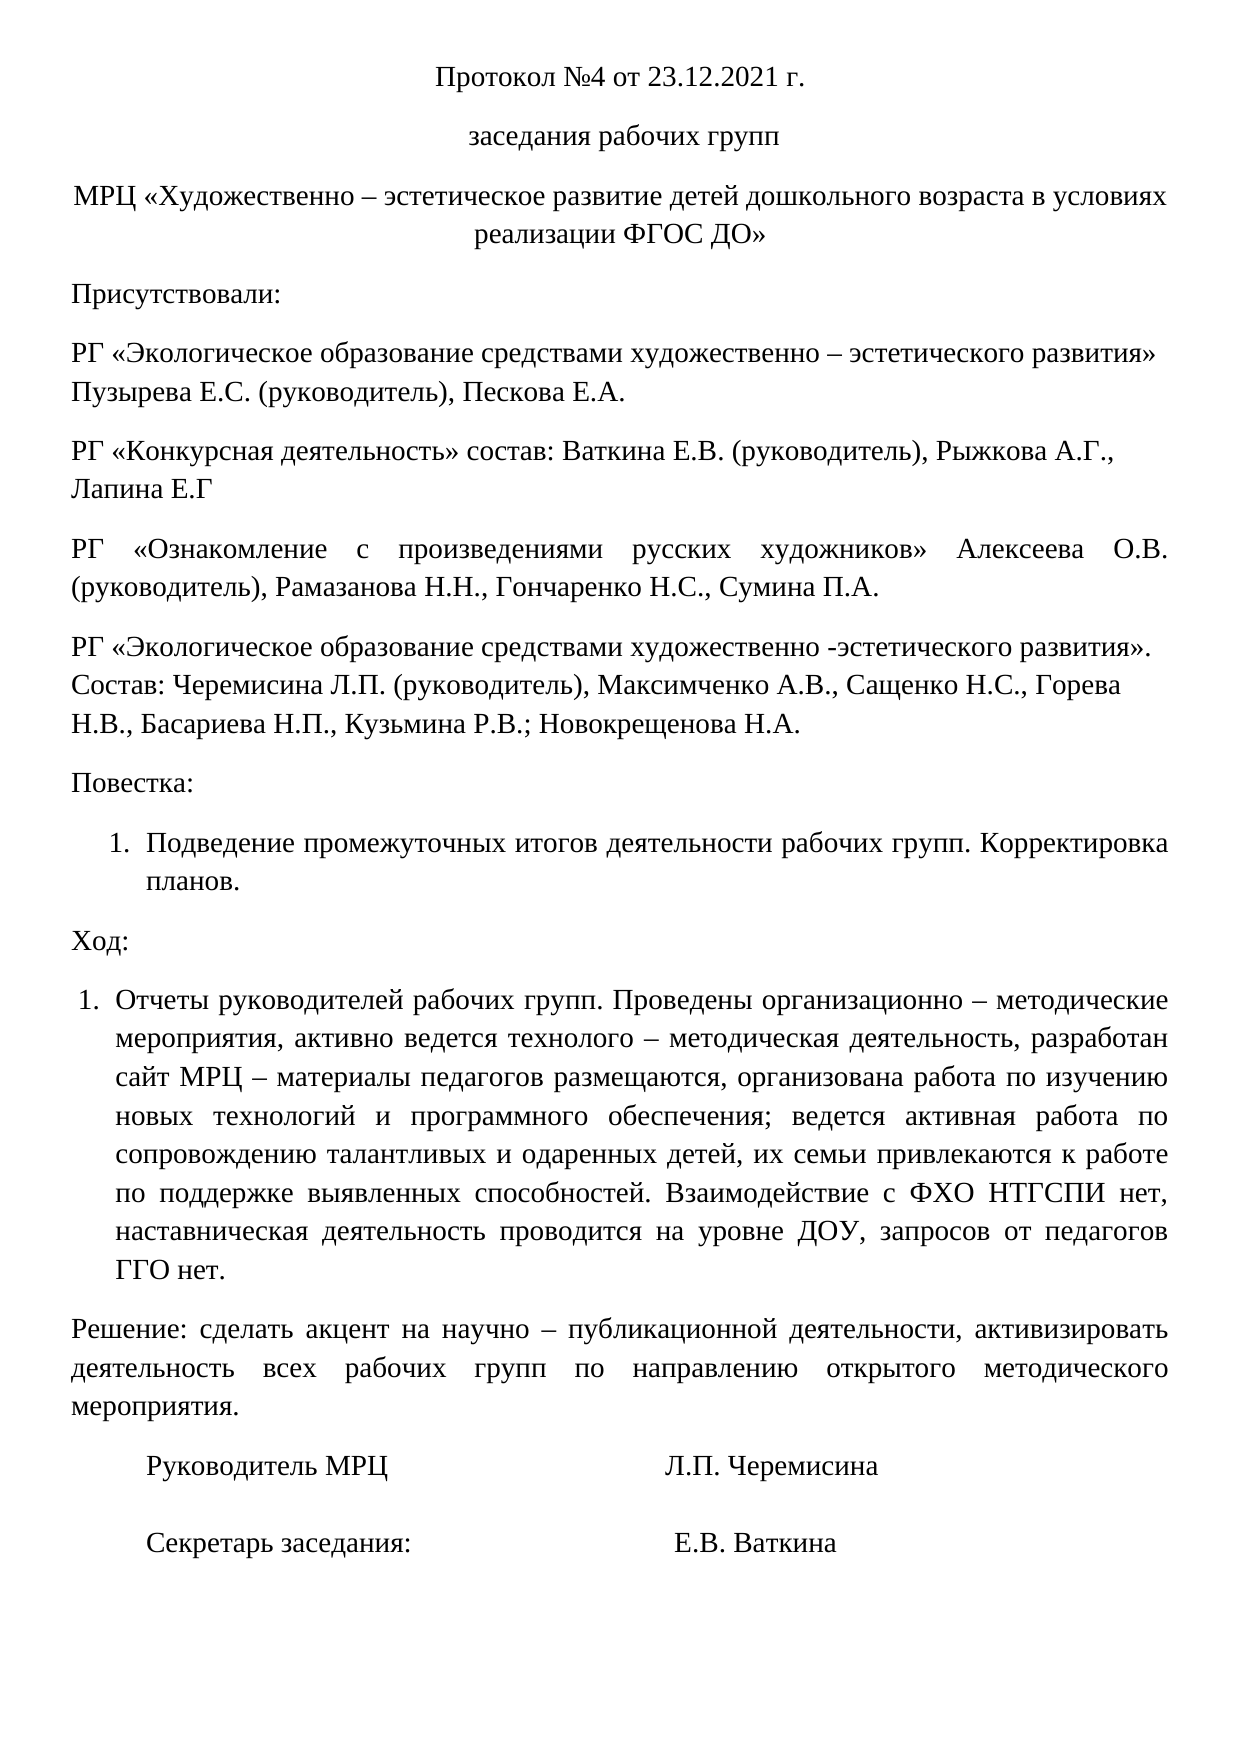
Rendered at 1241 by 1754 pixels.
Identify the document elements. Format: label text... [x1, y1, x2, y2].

list Руководитель МРЦ Л.П. Черемисина [146, 1448, 1169, 1481]
text Решение: сделать акцент на научно – публикационной деятельности, активизировать деятельность всех рабочих групп по направлению открытого методического мероприятия. [71, 1311, 1169, 1422]
text Присутствовали: [71, 276, 1169, 309]
text Повестка: [71, 765, 1169, 799]
text РГ «Экологическое образование средствами художественно – эстетического развития» Пузырева Е.С. (руководитель), Пескова Е.А. [71, 335, 1169, 407]
text Ход: [71, 923, 1169, 956]
list РГ «Ознакомление с произведениями русских художников» Алексеева О.В. (руководитель), Рамазанова Н.Н., Гончаренко Н.С., Сумина П.А. [71, 531, 1169, 603]
list Подведение промежуточных итогов деятельности рабочих групп. Корректировка планов. [108, 825, 1169, 897]
text заседания рабочих групп [71, 118, 1169, 152]
text Протокол №4 от 23.12.2021 г. [71, 59, 1169, 93]
text МРЦ «Художественно – эстетическое развитие детей дошкольного возраста в условиях реализации ФГОС ДО» [71, 178, 1169, 250]
text РГ «Конкурсная деятельность» состав: Ваткина Е.В. (руководитель), Рыжкова А.Г., Лапина Е.Г [71, 433, 1169, 505]
list Отчеты руководителей рабочих групп. Проведены организационно – методические мероприятия, активно ведется технолого – методическая деятельность, разработан сайт МРЦ – материалы педагогов размещаются, организована работа по изучению новых технологий и программного обеспечения; ведется активная работа по сопровождению талантливых и одаренных детей, их семьи привлекаются к работе по поддержке выявленных способностей. Взаимодействие с ФХО НТГСПИ нет, наставническая деятельность проводится на уровне ДОУ, запросов от педагогов ГГО нет. [78, 982, 1169, 1285]
list Секретарь заседания: Е.В. Ваткина [146, 1525, 1169, 1558]
text РГ «Экологическое образование средствами художественно -эстетического развития». Состав: Черемисина Л.П. (руководитель), Максимченко А.В., Сащенко Н.С., Горева Н.В., Басариева Н.П., Кузьмина Р.В.; Новокрещенова Н.А. [71, 629, 1169, 739]
